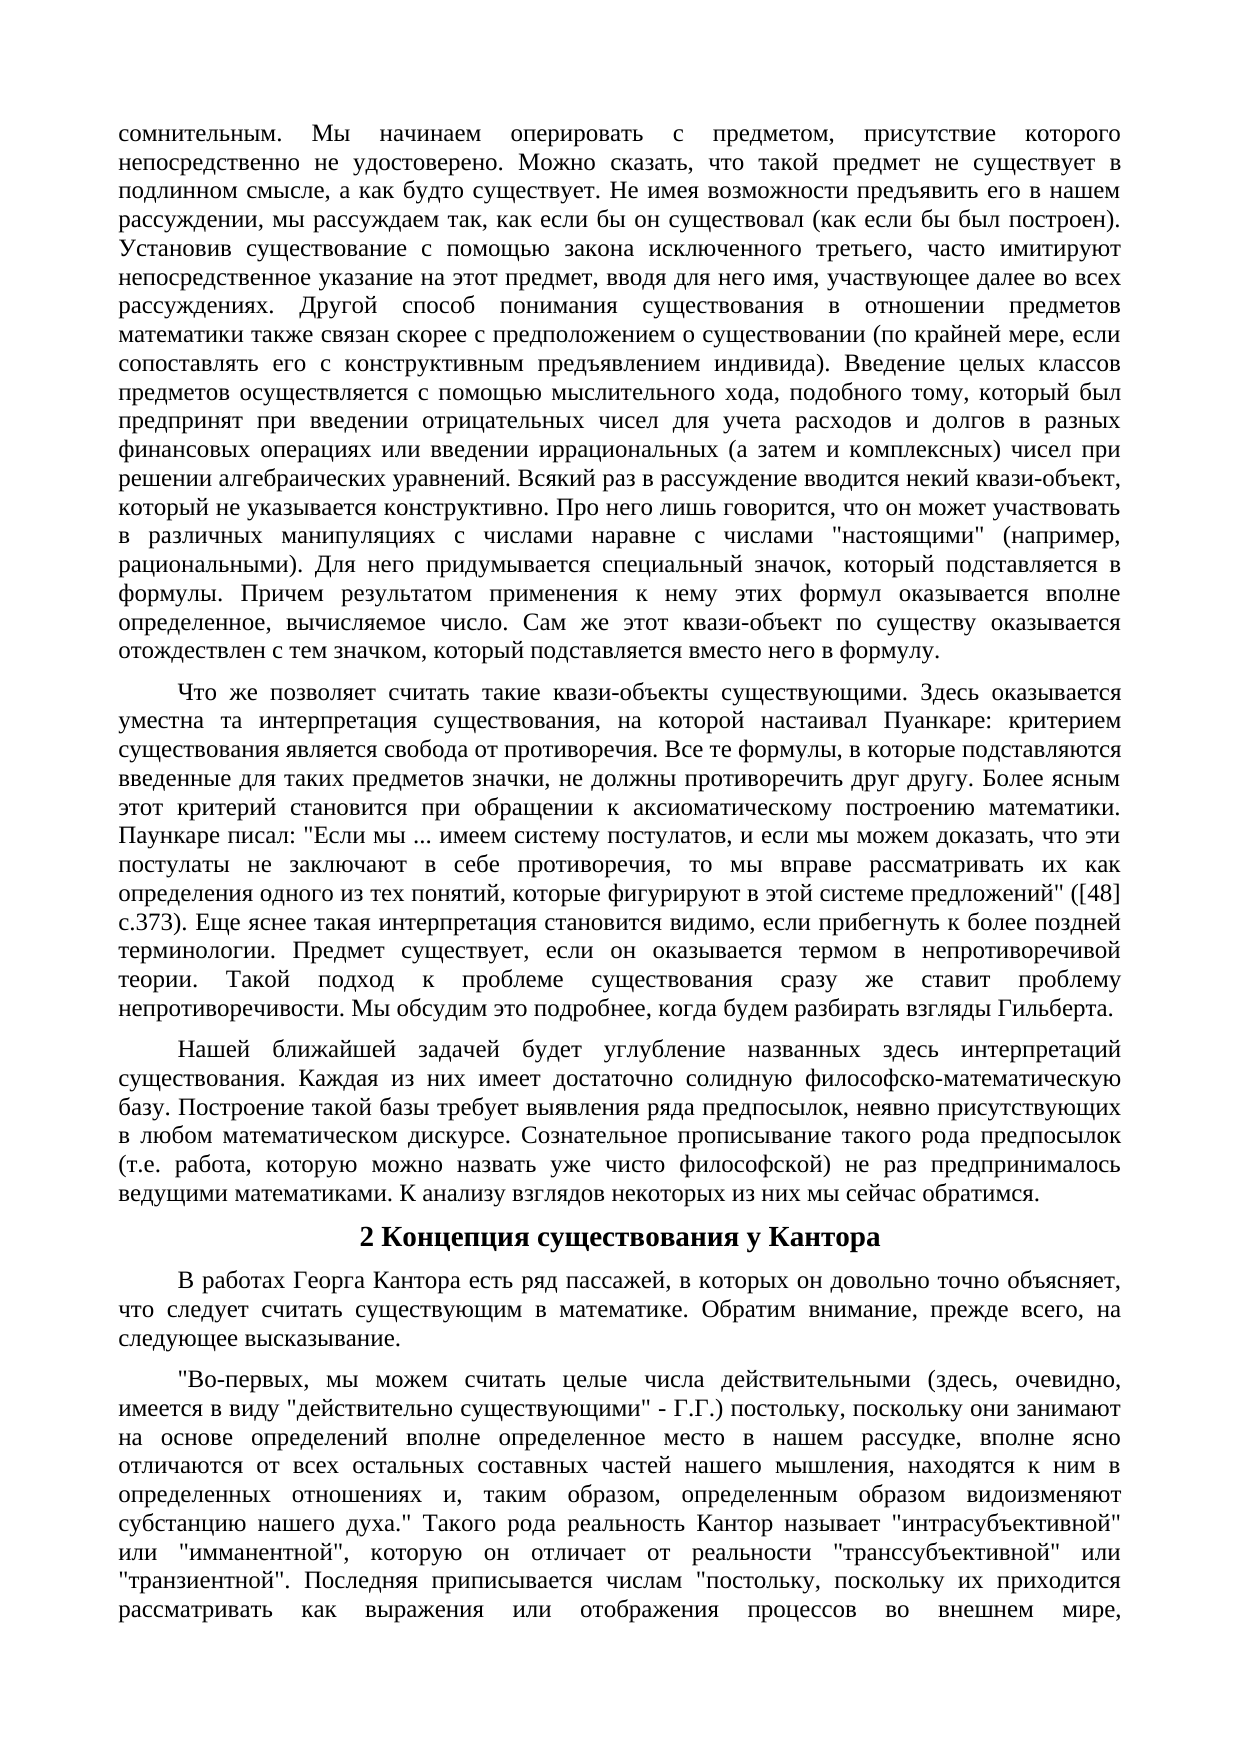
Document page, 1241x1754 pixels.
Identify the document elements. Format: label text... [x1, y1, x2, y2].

text Что же позволяет считать такие квази-объекты существующими. Здесь оказывается уместна та интерпретация существования, на которой настаивал Пуанкаре: критерием существования является свобода от противоречия. Все те формулы, в которые подставляются введенные для таких предметов значки, не должны противоречить друг другу. Более ясным этот критерий становится при обращении к аксиоматическому построению математики. Паункаре писал: "Если мы ... имеем систему постулатов, и если мы можем доказать, что эти постулаты не заключают в себе противоречия, то мы вправе рассматривать их как определения одного из тех понятий, которые фигурируют в этой системе предложений" ([48] с.373). Еще яснее такая интерпретация становится видимо, если прибегнуть к более поздней терминологии. Предмет существует, если он оказывается термом в непротиворечивой теории. Такой подход к проблеме существования сразу же ставит проблему непротиворечивости. Мы обсудим это подробнее, когда будем разбирать взгляды Гильберта. [118, 677, 1122, 1022]
text В работах Георга Кантора есть ряд пассажей, в которых он довольно точно объясняет, что следует считать существующим в математике. Обратим внимание, прежде всего, на следующее высказывание. [118, 1265, 1122, 1352]
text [118, 118, 1122, 664]
text 2 Концепция существования у Кантора [118, 1219, 1122, 1253]
text Нашей ближайшей задачей будет углубление названных здесь интерпретаций существования. Каждая из них имеет достаточно солидную философско-математическую базу. Построение такой базы требует выявления ряда предпосылок, неявно присутствующих в любом математическом дискурсе. Сознательное прописывание такого рода предпосылок (т.е. работа, которую можно назвать уже чисто философской) не раз предпринималось ведущими математиками. К анализу взглядов некоторых из них мы сейчас обратимся. [118, 1034, 1122, 1207]
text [118, 1364, 1122, 1623]
